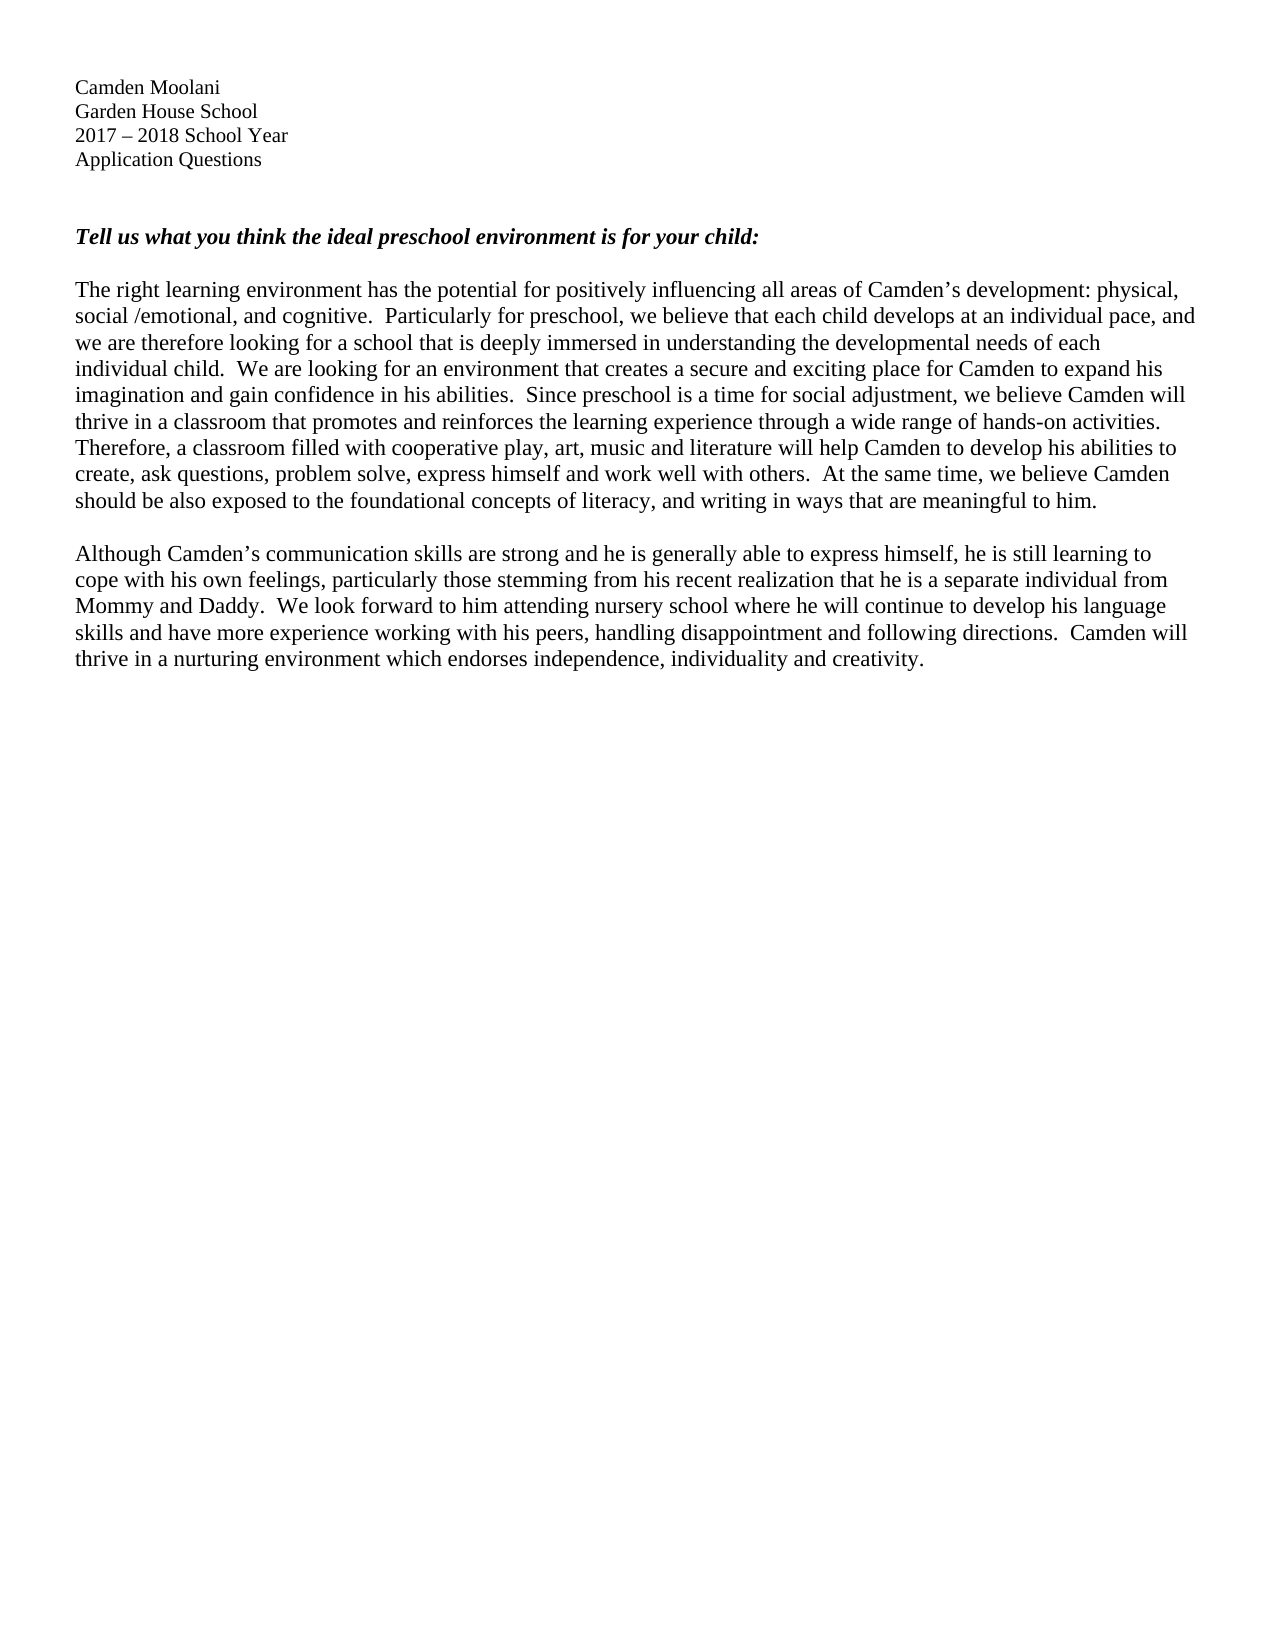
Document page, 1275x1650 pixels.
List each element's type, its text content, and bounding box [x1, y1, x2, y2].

text The right learning environment has the potential for positively influencing all areas of Camden’s development: physical, social /emotional, and cognitive. Particularly for preschool, we believe that each child develops at an individual pace, and we are therefore looking for a school that is deeply immersed in understanding the developmental needs of each individual child. We are looking for an environment that creates a secure and exciting place for Camden to expand his imagination and gain confidence in his abilities. Since preschool is a time for social adjustment, we believe Camden will thrive in a classroom that promotes and reinforces the learning experience through a wide range of hands-on activities. Therefore, a classroom filled with cooperative play, art, music and literature will help Camden to develop his abilities to create, ask questions, problem solve, express himself and work well with others. At the same time, we believe Camden should be also exposed to the foundational concepts of literacy, and writing in ways that are meaningful to him. [75, 276, 1200, 513]
text Although Camden’s communication skills are strong and he is generally able to express himself, he is still learning to cope with his own feelings, particularly those stemming from his recent realization that he is a separate individual from Mommy and Daddy. We look forward to him attending nursery school where he will continue to develop his language skills and have more experience working with his peers, handling disappointment and following directions. Camden will thrive in a nurturing environment which endorses independence, individuality and creativity. [75, 539, 1200, 671]
text Tell us what you think the ideal preschool environment is for your child: [75, 223, 1200, 250]
